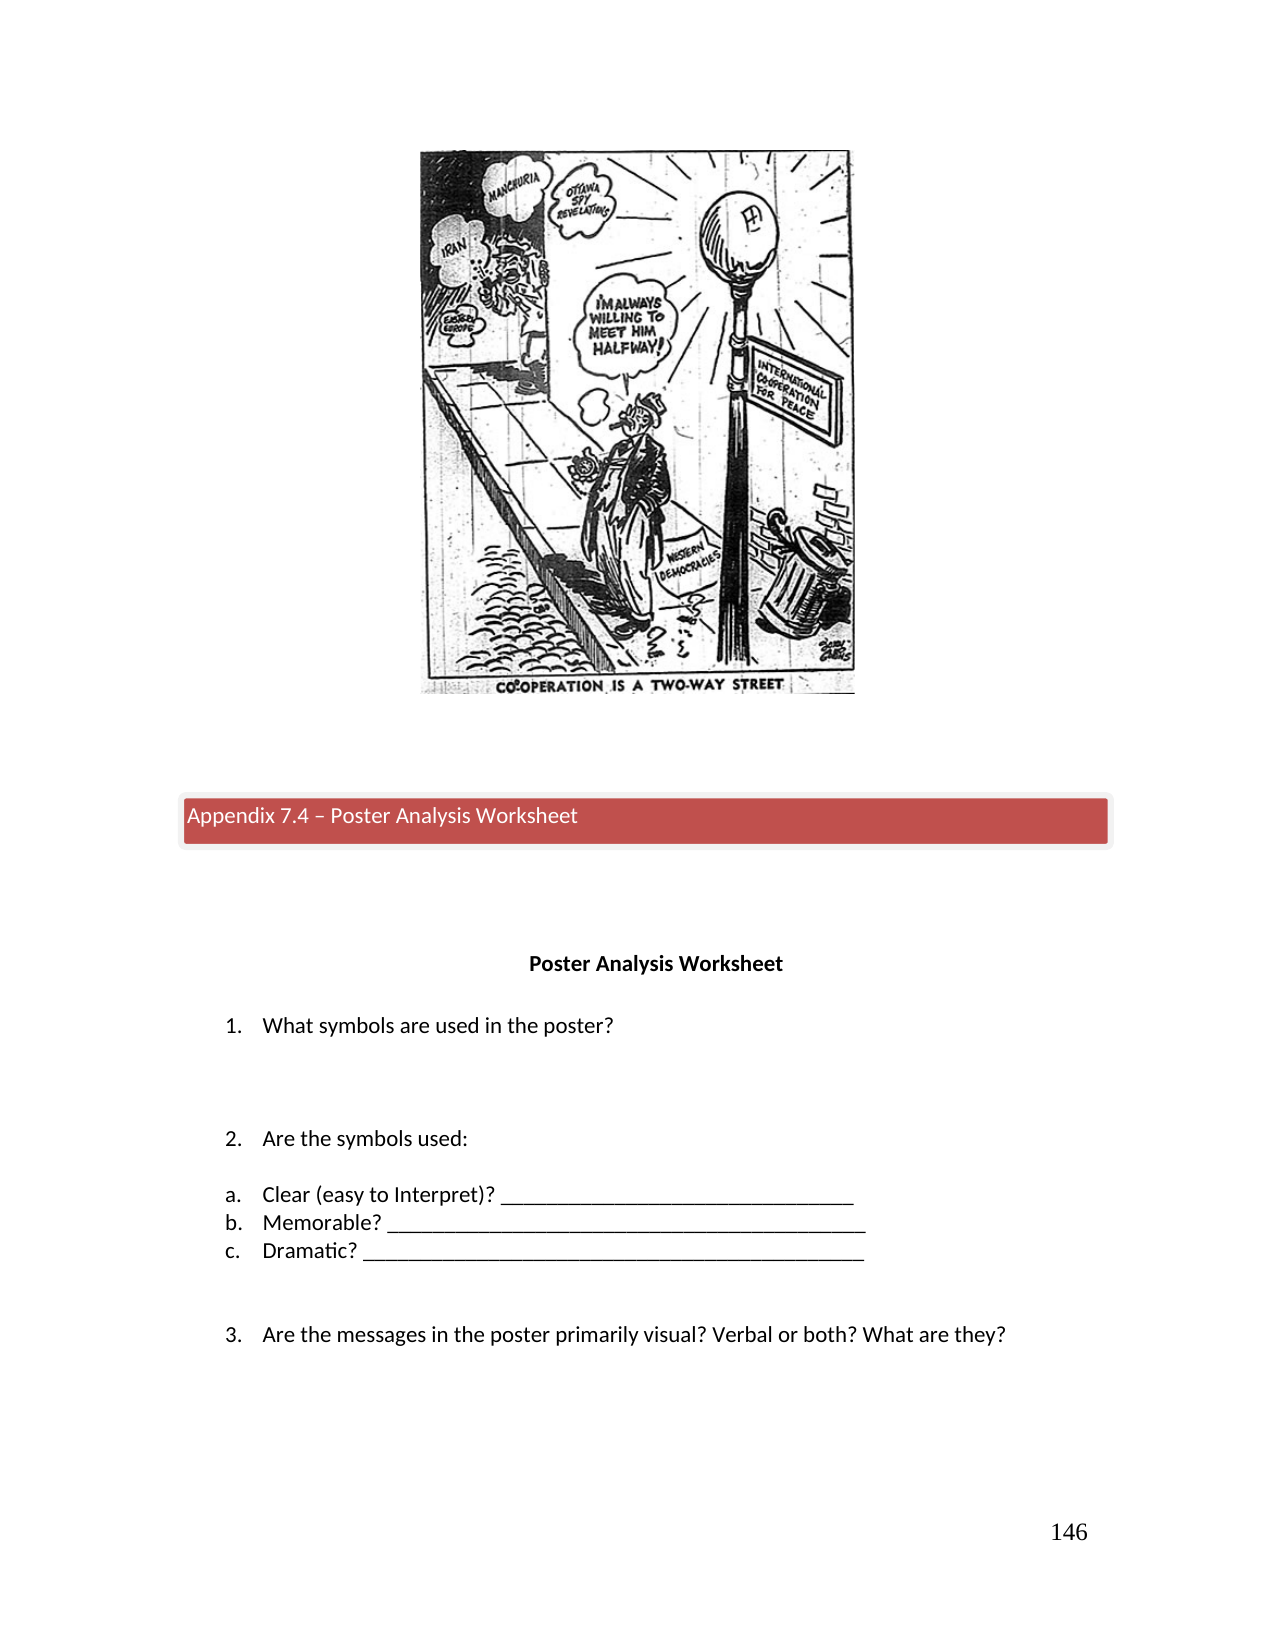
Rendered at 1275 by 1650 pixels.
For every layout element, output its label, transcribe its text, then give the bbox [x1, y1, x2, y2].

list Are the symbols used: [225, 1124, 1087, 1152]
picture [420, 150, 855, 694]
list Dramatic? ____________________________________________ [225, 1236, 1087, 1264]
list Memorable? __________________________________________ [225, 1208, 1087, 1236]
list What symbols are used in the poster? [225, 1012, 1087, 1040]
text Poster Analysis Worksheet [225, 949, 1087, 978]
list Clear (easy to Interpret)? _______________________________ [225, 1180, 1087, 1208]
list Are the messages in the poster primarily visual? Verbal or both? What are they? [225, 1320, 1087, 1348]
